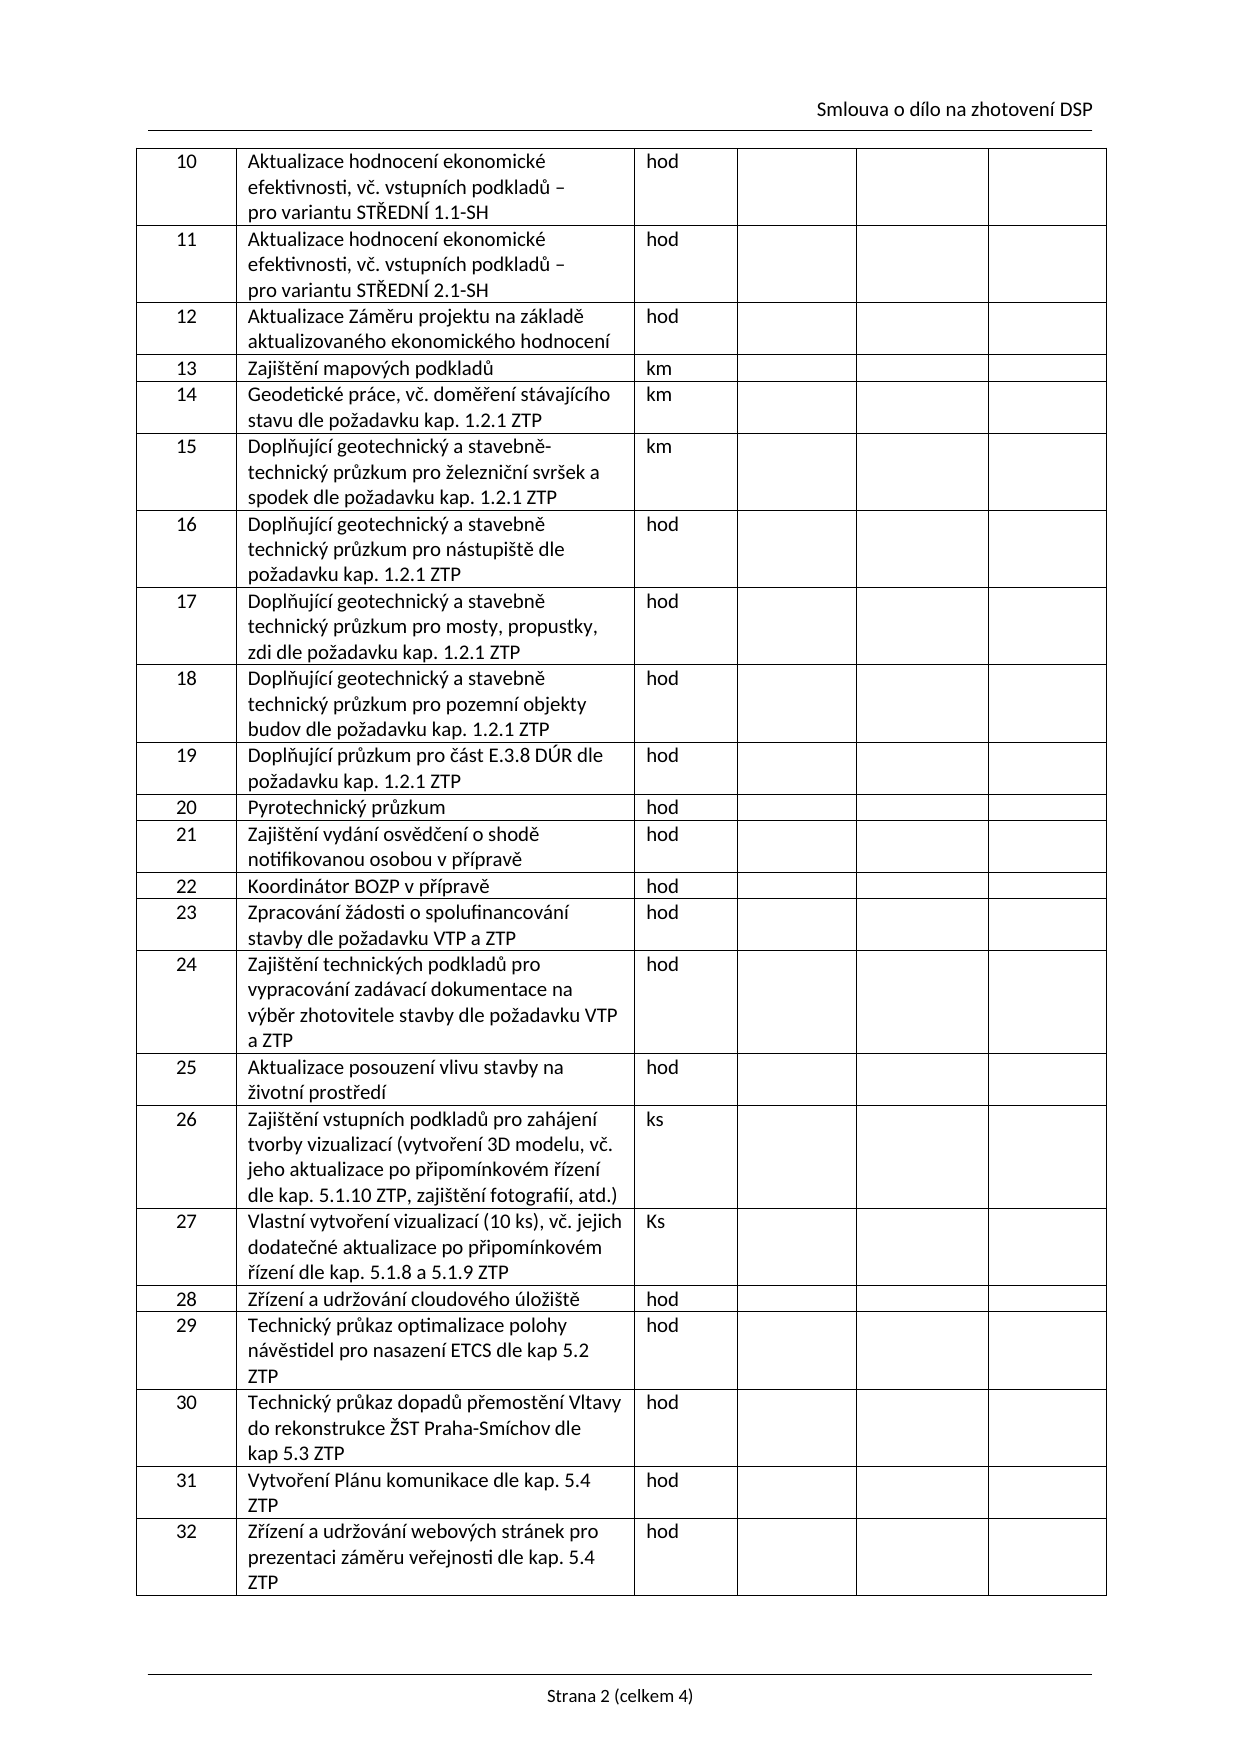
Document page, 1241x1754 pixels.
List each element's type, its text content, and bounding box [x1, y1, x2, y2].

table_cell [989, 149, 1106, 225]
table_cell [738, 1054, 856, 1105]
table_cell 12 [137, 303, 236, 354]
table_cell [738, 434, 856, 510]
table_cell 16 [137, 511, 236, 587]
table_cell [738, 873, 856, 898]
table_cell 30 [137, 1390, 236, 1466]
table_cell km [635, 355, 737, 381]
table_cell [857, 795, 988, 820]
table_cell Zpracování žádosti o spolufinancování stavby dle požadavku VTP a ZTP [237, 899, 634, 950]
table_cell [989, 303, 1106, 354]
table_cell [857, 1286, 988, 1311]
table_cell [738, 1209, 856, 1285]
table_cell [989, 355, 1106, 381]
table_cell [857, 1054, 988, 1105]
table_cell [989, 665, 1106, 742]
table_cell hod [635, 743, 737, 793]
table_cell [989, 951, 1106, 1053]
table_cell [989, 743, 1106, 793]
table_cell [857, 588, 988, 664]
table_cell [857, 899, 988, 950]
table_cell hod [635, 149, 737, 225]
table_cell 13 [137, 355, 236, 381]
table_cell 11 [137, 226, 236, 302]
table_cell Doplňující průzkum pro část E.3.8 DÚR dle požadavku kap. 1.2.1 ZTP [237, 743, 634, 793]
table_cell [738, 743, 856, 793]
table_cell [857, 382, 988, 432]
table_cell [738, 1519, 856, 1595]
table_cell hod [635, 873, 737, 898]
table_cell [857, 355, 988, 381]
table_cell 21 [137, 821, 236, 872]
table_cell Technický průkaz dopadů přemostění Vltavy do rekonstrukce ŽST Praha-Smíchov dle kap 5.3 ZTP [237, 1390, 634, 1466]
table_cell [989, 1286, 1106, 1311]
table_cell Zajištění vstupních podkladů pro zahájení tvorby vizualizací (vytvoření 3D modelu, vč. jeho aktualizace po připomínkovém řízení dle kap. 5.1.10 ZTP, zajištění fotografií, atd.) [237, 1106, 634, 1207]
table_cell [989, 873, 1106, 898]
table_cell 17 [137, 588, 236, 664]
table_cell 24 [137, 951, 236, 1053]
table_cell 32 [137, 1519, 236, 1595]
table_cell hod [635, 303, 737, 354]
table_cell 27 [137, 1209, 236, 1285]
table_cell hod [635, 1390, 737, 1466]
table_cell [857, 743, 988, 793]
table_cell [989, 821, 1106, 872]
table_cell [738, 1312, 856, 1388]
table_cell hod [635, 821, 737, 872]
table_cell [857, 226, 988, 302]
table_cell hod [635, 1467, 737, 1518]
table_cell [857, 951, 988, 1053]
table_cell [857, 434, 988, 510]
table_cell Doplňující geotechnický a stavebně technický průzkum pro pozemní objekty budov dle požadavku kap. 1.2.1 ZTP [237, 665, 634, 742]
table_cell hod [635, 1054, 737, 1105]
table_cell [857, 1467, 988, 1518]
table_cell Vlastní vytvoření vizualizací (10 ks), vč. jejich dodatečné aktualizace po připomínkovém řízení dle kap. 5.1.8 a 5.1.9 ZTP [237, 1209, 634, 1285]
table_cell [738, 1390, 856, 1466]
table_cell km [635, 434, 737, 510]
table_cell Pyrotechnický průzkum [237, 795, 634, 820]
table_cell Zřízení a udržování cloudového úložiště [237, 1286, 634, 1311]
table_cell Doplňující geotechnický a stavebně-technický průzkum pro železniční svršek a spodek dle požadavku kap. 1.2.1 ZTP [237, 434, 634, 510]
table_cell [857, 1106, 988, 1207]
table_cell [857, 1312, 988, 1388]
table_cell hod [635, 226, 737, 302]
table_cell hod [635, 665, 737, 742]
table_cell [989, 1106, 1106, 1207]
table_cell [989, 1519, 1106, 1595]
table_cell [989, 1054, 1106, 1105]
table_cell Zajištění technických podkladů pro vypracování zadávací dokumentace na výběr zhotovitele stavby dle požadavku VTP a ZTP [237, 951, 634, 1053]
table_cell 22 [137, 873, 236, 898]
table_cell 31 [137, 1467, 236, 1518]
table_cell [857, 873, 988, 898]
table_cell [857, 1209, 988, 1285]
table_cell [857, 511, 988, 587]
table_cell 10 [137, 149, 236, 225]
table_cell Geodetické práce, vč. doměření stávajícího stavu dle požadavku kap. 1.2.1 ZTP [237, 382, 634, 432]
table_cell [989, 1467, 1106, 1518]
table_cell [857, 1390, 988, 1466]
table_cell Aktualizace posouzení vlivu stavby na životní prostředí [237, 1054, 634, 1105]
table_cell Doplňující geotechnický a stavebně technický průzkum pro nástupiště dle požadavku kap. 1.2.1 ZTP [237, 511, 634, 587]
table_cell hod [635, 951, 737, 1053]
table_cell [857, 665, 988, 742]
table_cell 15 [137, 434, 236, 510]
table_cell 26 [137, 1106, 236, 1207]
table_cell 14 [137, 382, 236, 432]
table_cell 19 [137, 743, 236, 793]
table_cell 18 [137, 665, 236, 742]
table_cell [989, 382, 1106, 432]
table_cell 28 [137, 1286, 236, 1311]
table_cell Aktualizace hodnocení ekonomické efektivnosti, vč. vstupních podkladů – pro variantu STŘEDNÍ 2.1-SH [237, 226, 634, 302]
table_cell 25 [137, 1054, 236, 1105]
table_cell [738, 899, 856, 950]
table_cell [738, 511, 856, 587]
table_cell [738, 355, 856, 381]
table_cell [989, 1209, 1106, 1285]
table_cell [989, 434, 1106, 510]
table_cell [857, 821, 988, 872]
table_cell 20 [137, 795, 236, 820]
table_cell Zřízení a udržování webových stránek pro prezentaci záměru veřejnosti dle kap. 5.4 ZTP [237, 1519, 634, 1595]
table_cell [989, 511, 1106, 587]
table_cell [738, 1467, 856, 1518]
table_cell 23 [137, 899, 236, 950]
table_cell [857, 303, 988, 354]
table_cell Koordinátor BOZP v přípravě [237, 873, 634, 898]
table_cell [738, 588, 856, 664]
table_cell Ks [635, 1209, 737, 1285]
table_cell [738, 1286, 856, 1311]
table_cell [738, 149, 856, 225]
table_cell hod [635, 1286, 737, 1311]
table_cell [738, 382, 856, 432]
table_cell [989, 588, 1106, 664]
table_cell [857, 1519, 988, 1595]
table_cell Doplňující geotechnický a stavebně technický průzkum pro mosty, propustky, zdi dle požadavku kap. 1.2.1 ZTP [237, 588, 634, 664]
table_cell [989, 226, 1106, 302]
table_cell hod [635, 795, 737, 820]
table_cell [989, 1312, 1106, 1388]
table_cell [738, 1106, 856, 1207]
table_cell km [635, 382, 737, 432]
table_cell Aktualizace hodnocení ekonomické efektivnosti, vč. vstupních podkladů – pro variantu STŘEDNÍ 1.1-SH [237, 149, 634, 225]
table_cell [989, 1390, 1106, 1466]
table_cell Aktualizace Záměru projektu na základě aktualizovaného ekonomického hodnocení [237, 303, 634, 354]
table_cell Zajištění mapových podkladů [237, 355, 634, 381]
table_cell hod [635, 899, 737, 950]
table_cell [989, 795, 1106, 820]
table_cell [989, 899, 1106, 950]
table_cell [738, 303, 856, 354]
table_cell [738, 226, 856, 302]
table_cell Technický průkaz optimalizace polohy návěstidel pro nasazení ETCS dle kap 5.2 ZTP [237, 1312, 634, 1388]
table_cell Vytvoření Plánu komunikace dle kap. 5.4 ZTP [237, 1467, 634, 1518]
table_cell 29 [137, 1312, 236, 1388]
table_cell hod [635, 588, 737, 664]
table_cell [738, 665, 856, 742]
table_cell hod [635, 1312, 737, 1388]
table_cell hod [635, 1519, 737, 1595]
table_cell [857, 149, 988, 225]
table_cell hod [635, 511, 737, 587]
table_cell Zajištění vydání osvědčení o shodě notifikovanou osobou v přípravě [237, 821, 634, 872]
table_cell [738, 951, 856, 1053]
table_cell [738, 821, 856, 872]
table_cell ks [635, 1106, 737, 1207]
table_cell [738, 795, 856, 820]
